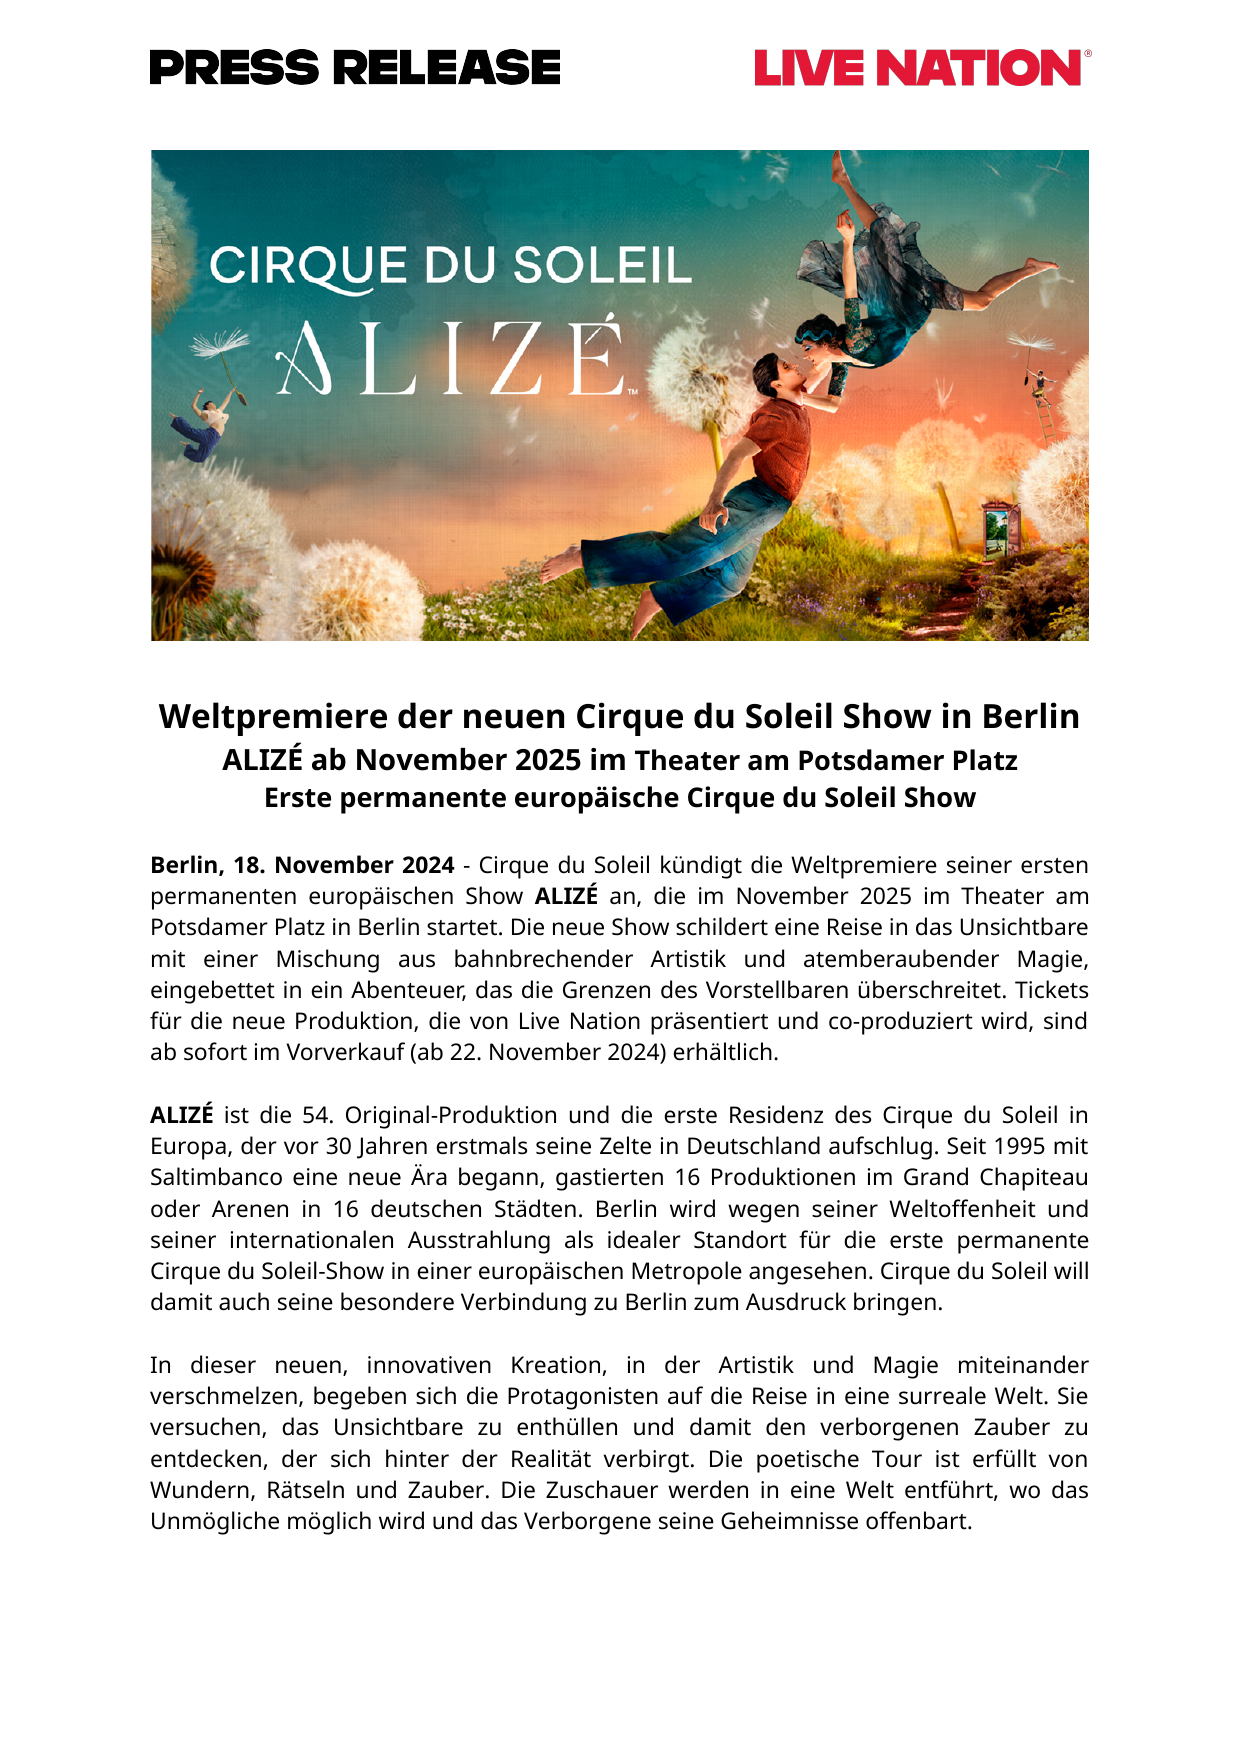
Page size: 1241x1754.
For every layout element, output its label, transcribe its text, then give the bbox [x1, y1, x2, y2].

picture [755, 49, 1092, 86]
text Weltpremiere der neuen Cirque du Soleil Show in Berlin [150, 693, 1090, 739]
text Erste permanente europäische Cirque du Soleil Show [150, 778, 1090, 815]
text ALIZÉ ab November 2025 im Theater am Potsdamer Platz [150, 739, 1090, 778]
text ALIZÉ ist die 54. Original-Produktion und die erste Residenz des Cirque du Soleil in Europa, der vor 30 Jahren erstmals seine Zelte in Deutschland aufschlug. Seit 1995 mit Saltimbanco eine neue Ära begann, gastierten 16 Produktionen im Grand Chapiteau oder Arenen in 16 deutschen Städten. Berlin wird wegen seiner Weltoffenheit und seiner internationalen Ausstrahlung als idealer Standort für die erste permanente Cirque du Soleil-Show in einer europäischen Metropole angesehen. Cirque du Soleil will damit auch seine besondere Verbindung zu Berlin zum Ausdruck bringen. [150, 1099, 1090, 1318]
picture [151, 150, 1089, 641]
text In dieser neuen, innovativen Kreation, in der Artistik und Magie miteinander verschmelzen, begeben sich die Protagonisten auf die Reise in eine surreale Welt. Sie versuchen, das Unsichtbare zu enthüllen und damit den verborgenen Zauber zu entdecken, der sich hinter der Realität verbirgt. Die poetische Tour ist erfüllt von Wundern, Rätseln und Zauber. Die Zuschauer werden in eine Welt entführt, wo das Unmögliche möglich wird und das Verborgene seine Geheimnisse offenbart. [150, 1349, 1090, 1536]
text Berlin, 18. November 2024 - Cirque du Soleil kündigt die Weltpremiere seiner ersten permanenten europäischen Show ALIZÉ an, die im November 2025 im Theater am Potsdamer Platz in Berlin startet. Die neue Show schildert eine Reise in das Unsichtbare mit einer Mischung aus bahnbrechender Artistik und atemberaubender Magie, eingebettet in ein Abenteuer, das die Grenzen des Vorstellbaren überschreitet. Tickets für die neue Produktion, die von Live Nation präsentiert und co-produziert wird, sind ab sofort im Vorverkauf (ab 22. November 2024) erhältlich. [150, 849, 1090, 1068]
picture [150, 49, 560, 85]
